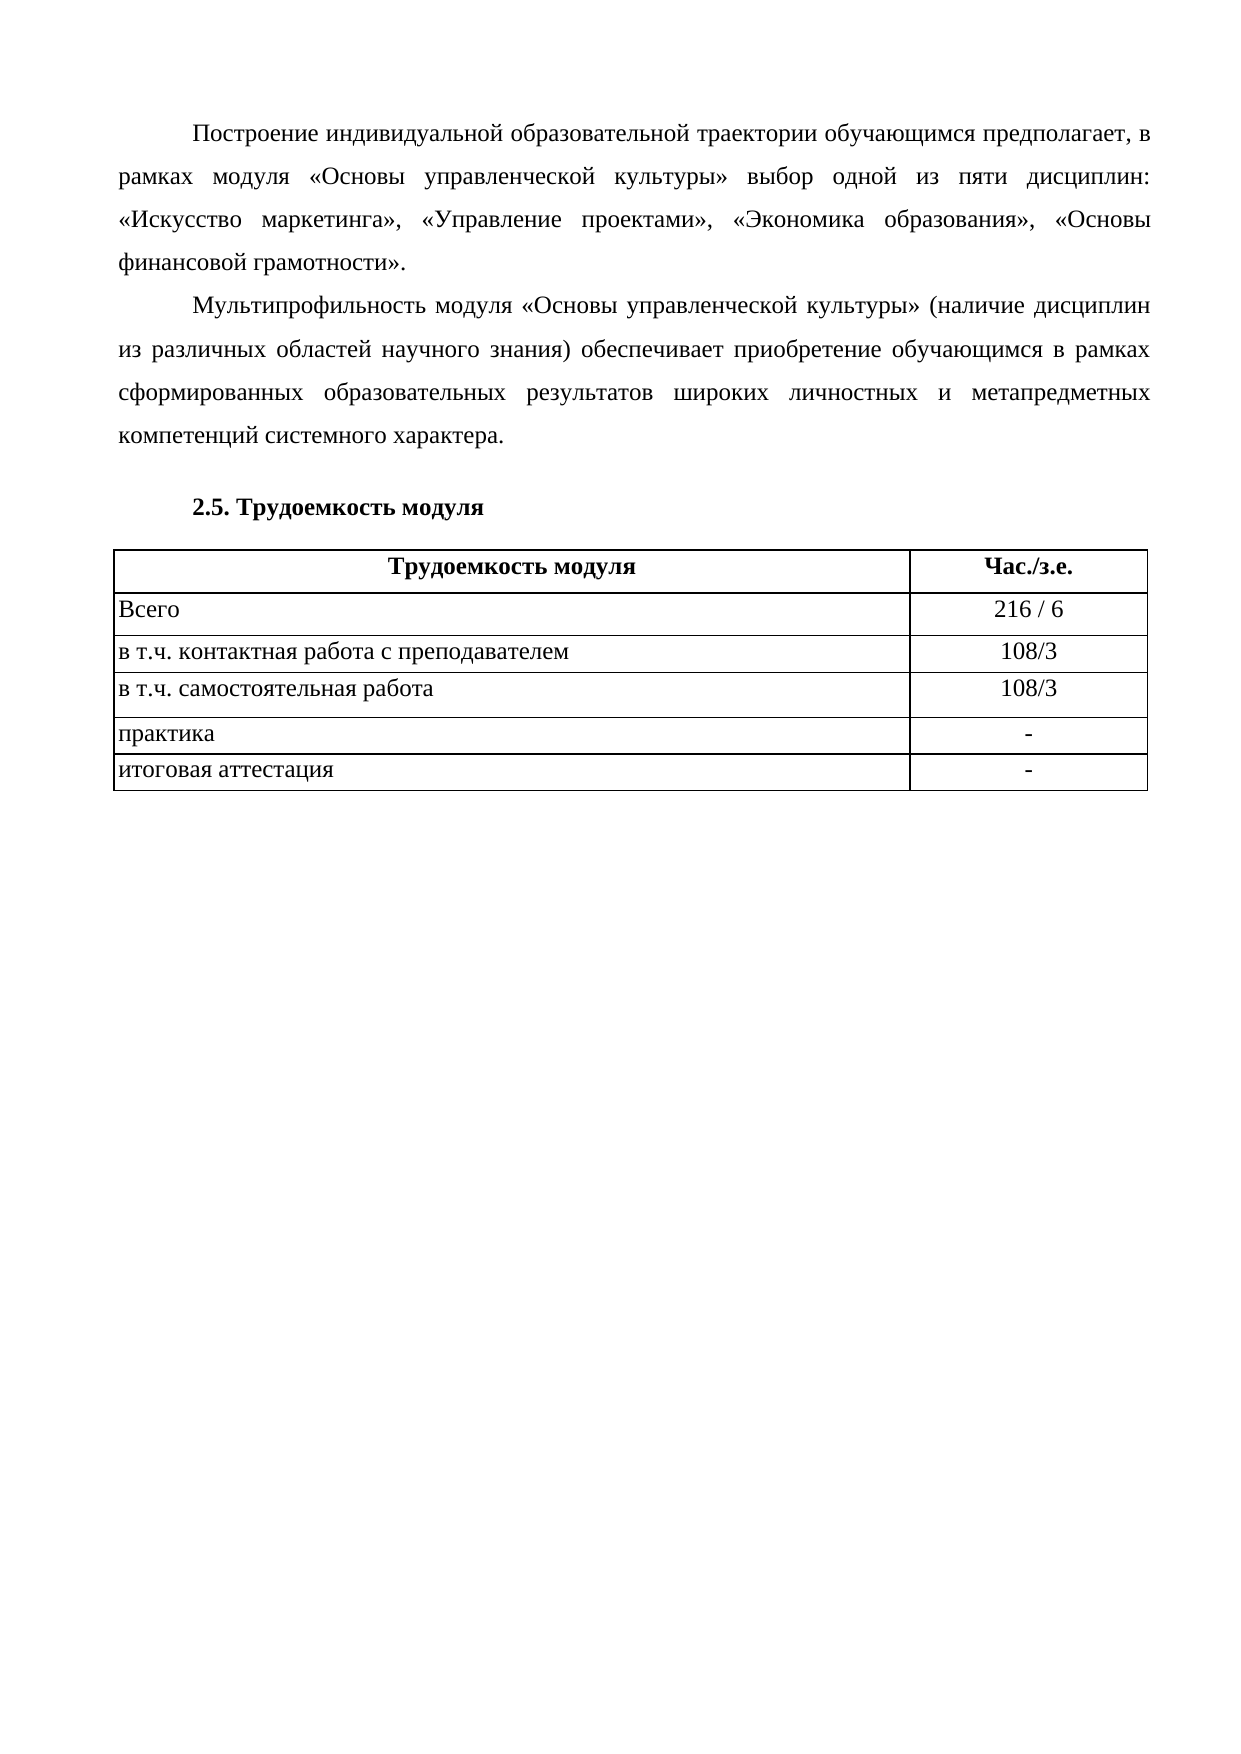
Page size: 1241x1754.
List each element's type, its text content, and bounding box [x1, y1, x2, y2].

table_header Час./з.е. [911, 551, 1147, 592]
table_cell - [911, 755, 1147, 790]
table_cell итоговая аттестация [115, 755, 909, 790]
table_cell в т.ч. самостоятельная работа [115, 673, 909, 716]
table_cell в т.ч. контактная работа с преподавателем [115, 636, 909, 672]
text Построение индивидуальной образовательной траектории обучающимся предполагает, в рамках модуля «Основы управленческой культуры» выбор одной из пяти дисциплин: «Искусство маркетинга», «Управление проектами», «Экономика образования», «Основы финансовой грамотности». [118, 118, 1152, 276]
table_cell Всего [115, 594, 909, 635]
table_cell - [911, 718, 1147, 753]
table_cell 108/3 [911, 636, 1147, 672]
table_header Трудоемкость модуля [115, 551, 909, 592]
text Мультипрофильность модуля «Основы управленческой культуры» (наличие дисциплин из различных областей научного знания) обеспечивает приобретение обучающимся в рамках сформированных образовательных результатов широких личностных и метапредметных компетенций системного характера. [118, 291, 1152, 449]
table_cell практика [115, 718, 909, 753]
table_cell 108/3 [911, 673, 1147, 716]
text 2.5. Трудоемкость модуля [118, 492, 1138, 521]
table_cell 216 / 6 [911, 594, 1147, 635]
